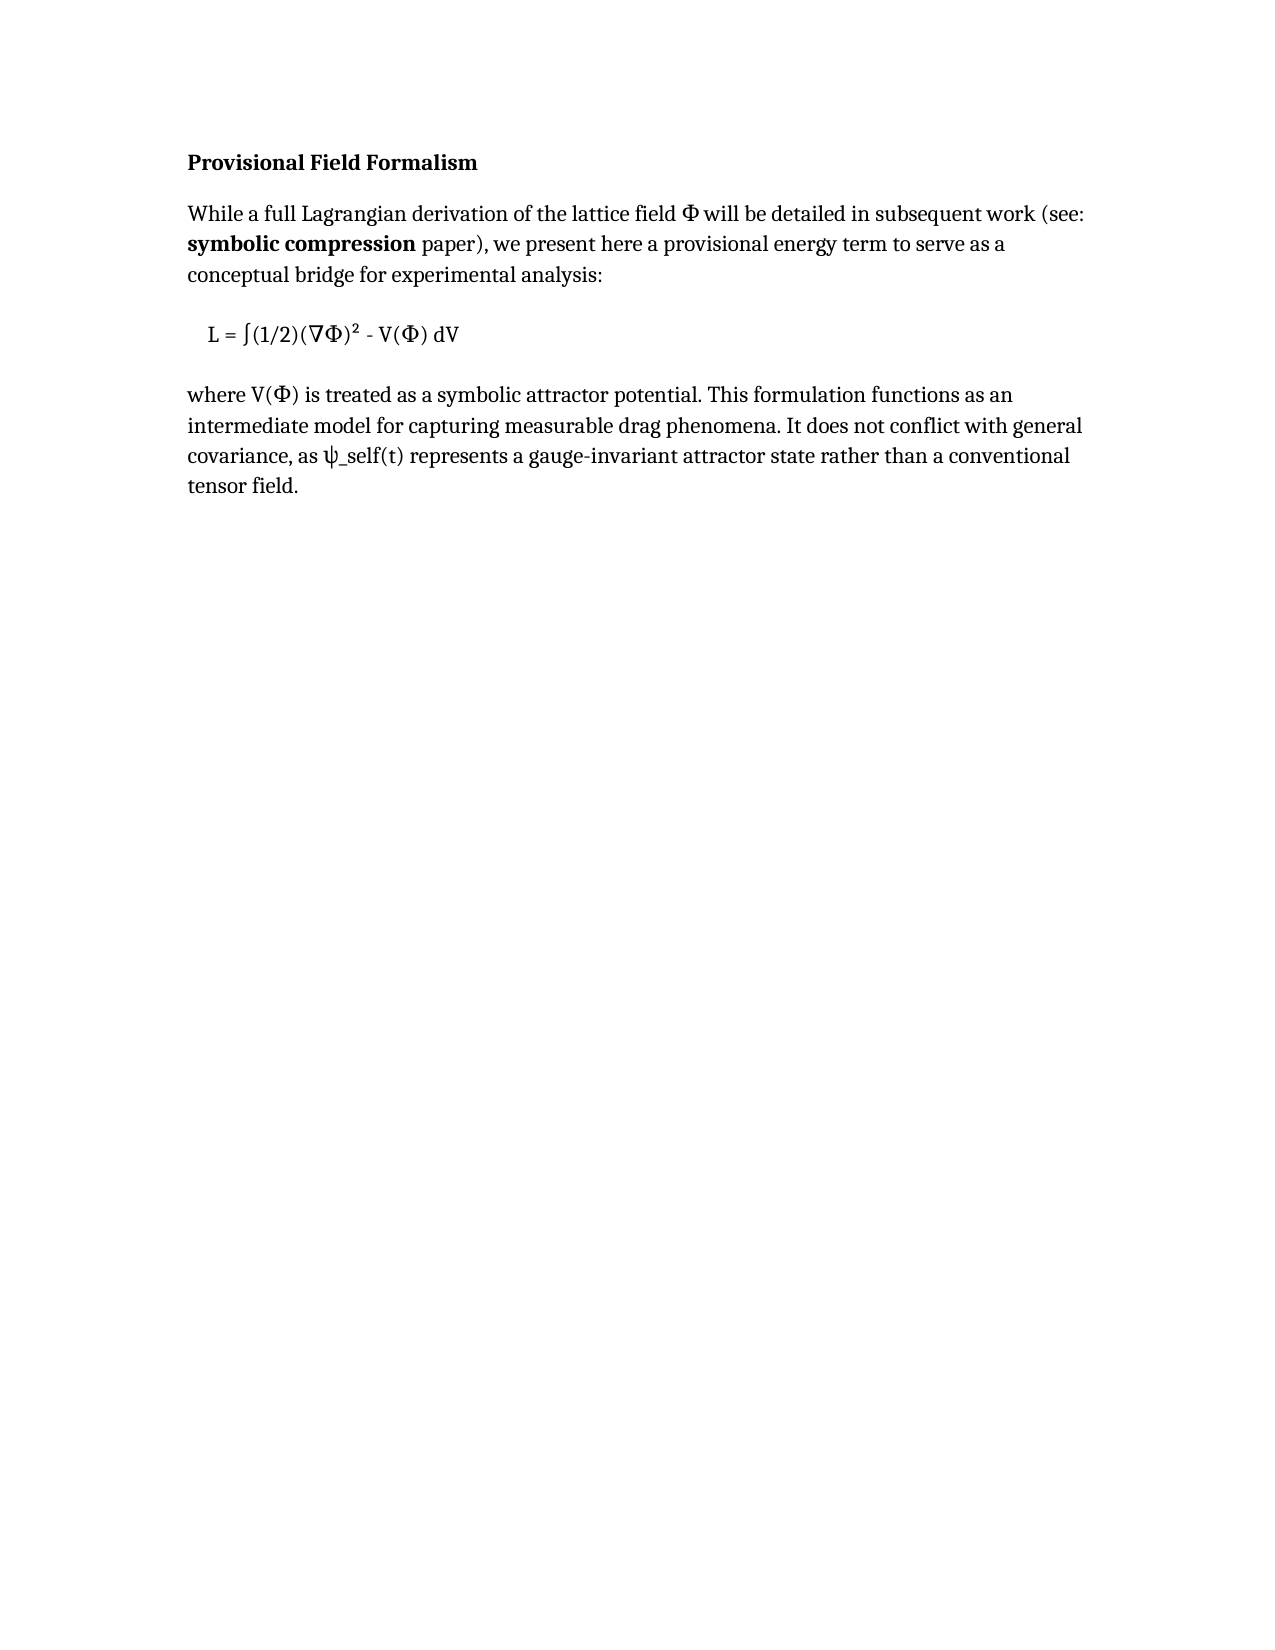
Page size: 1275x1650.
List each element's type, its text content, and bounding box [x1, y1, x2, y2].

text While a full Lagrangian derivation of the lattice field Φ will be detailed in subsequent work (see: symbolic compression paper), we present here a provisional energy term to serve as a conceptual bridge for experimental analysis: L = ∫(1/2)(∇Φ)² - V(Φ) dV where V(Φ) is treated as a symbolic attractor potential. This formulation functions as an intermediate model for capturing measurable drag phenomena. It does not conflict with general covariance, as ψ_self(t) represents a gauge-invariant attractor state rather than a conventional tensor field. [187, 201, 1087, 499]
text Provisional Field Formalism [187, 150, 1087, 176]
